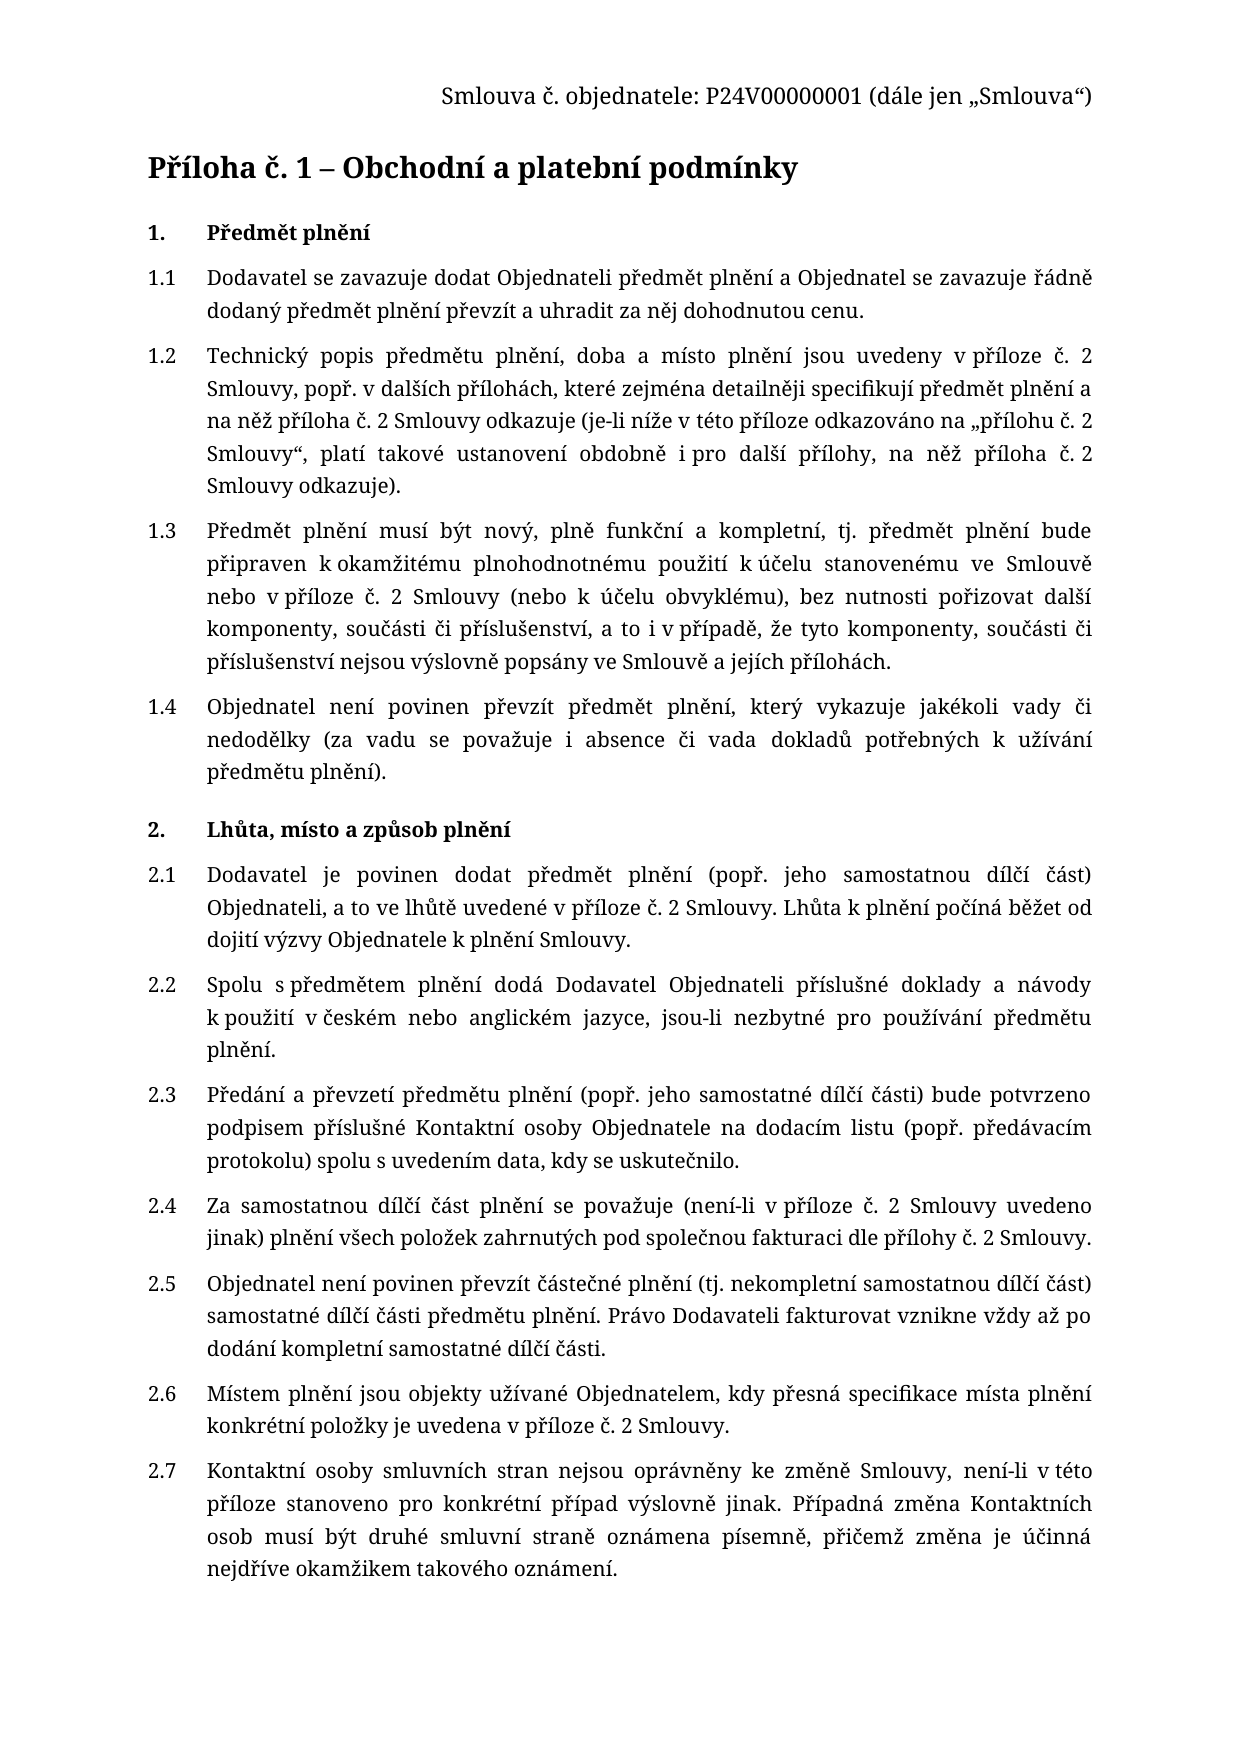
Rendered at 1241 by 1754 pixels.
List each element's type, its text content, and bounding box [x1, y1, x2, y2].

list Předání a převzetí předmětu plnění (popř. jeho samostatné dílčí části) bude potvrzeno podpisem příslušné Kontaktní osoby Objednatele na dodacím listu (popř. předávacím protokolu) spolu s uvedením data, kdy se uskutečnilo. [148, 1081, 1093, 1174]
list Lhůta, místo a způsob plnění [148, 815, 1093, 843]
list Technický popis předmětu plnění, doba a místo plnění jsou uvedeny v příloze č. 2 Smlouvy, popř. v dalších přílohách, které zejména detailněji specifikují předmět plnění a na něž příloha č. 2 Smlouvy odkazuje (je-li níže v této příloze odkazováno na „přílohu č. 2 Smlouvy“, platí takové ustanovení obdobně i pro další přílohy, na něž příloha č. 2 Smlouvy odkazuje). [148, 341, 1093, 500]
list Dodavatel je povinen dodat předmět plnění (popř. jeho samostatnou dílčí část) Objednateli, a to ve lhůtě uvedené v příloze č. 2 Smlouvy. Lhůta k plnění počíná běžet od dojití výzvy Objednatele k plnění Smlouvy. [148, 860, 1093, 954]
list Objednatel není povinen převzít částečné plnění (tj. nekompletní samostatnou dílčí část) samostatné dílčí části předmětu plnění. Právo Dodavateli fakturovat vznikne vždy až po dodání kompletní samostatné dílčí části. [148, 1269, 1093, 1362]
list Místem plnění jsou objekty užívané Objednatelem, kdy přesná specifikace místa plnění konkrétní položky je uvedena v příloze č. 2 Smlouvy. [148, 1379, 1093, 1440]
list Předmět plnění musí být nový, plně funkční a kompletní, tj. předmět plnění bude připraven k okamžitému plnohodnotnému použití k účelu stanovenému ve Smlouvě nebo v příloze č. 2 Smlouvy (nebo k účelu obvyklému), bez nutnosti pořizovat další komponenty, součásti či příslušenství, a to i v případě, že tyto komponenty, součásti či příslušenství nejsou výslovně popsány ve Smlouvě a jejích přílohách. [148, 517, 1093, 675]
list Za samostatnou dílčí část plnění se považuje (není-li v příloze č. 2 Smlouvy uvedeno jinak) plnění všech položek zahrnutých pod společnou fakturaci dle přílohy č. 2 Smlouvy. [148, 1191, 1093, 1252]
list Dodavatel se zavazuje dodat Objednateli předmět plnění a Objednatel se zavazuje řádně dodaný předmět plnění převzít a uhradit za něj dohodnutou cenu. [148, 263, 1093, 324]
list Spolu s předmětem plnění dodá Dodavatel Objednateli příslušné doklady a návody k použití v českém nebo anglickém jazyce, jsou-li nezbytné pro používání předmětu plnění. [148, 970, 1093, 1064]
text Příloha č. 1 – Obchodní a platební podmínky [148, 148, 1093, 187]
list Kontaktní osoby smluvních stran nejsou oprávněny ke změně Smlouvy, není-li v této příloze stanoveno pro konkrétní případ výslovně jinak. Případná změna Kontaktních osob musí být druhé smluvní straně oznámena písemně, přičemž změna je účinná nejdříve okamžikem takového oznámení. [148, 1457, 1093, 1583]
list Předmět plnění [148, 218, 1093, 247]
list Objednatel není povinen převzít předmět plnění, který vykazuje jakékoli vady či nedodělky (za vadu se považuje i absence či vada dokladů potřebných k užívání předmětu plnění). [148, 692, 1093, 786]
